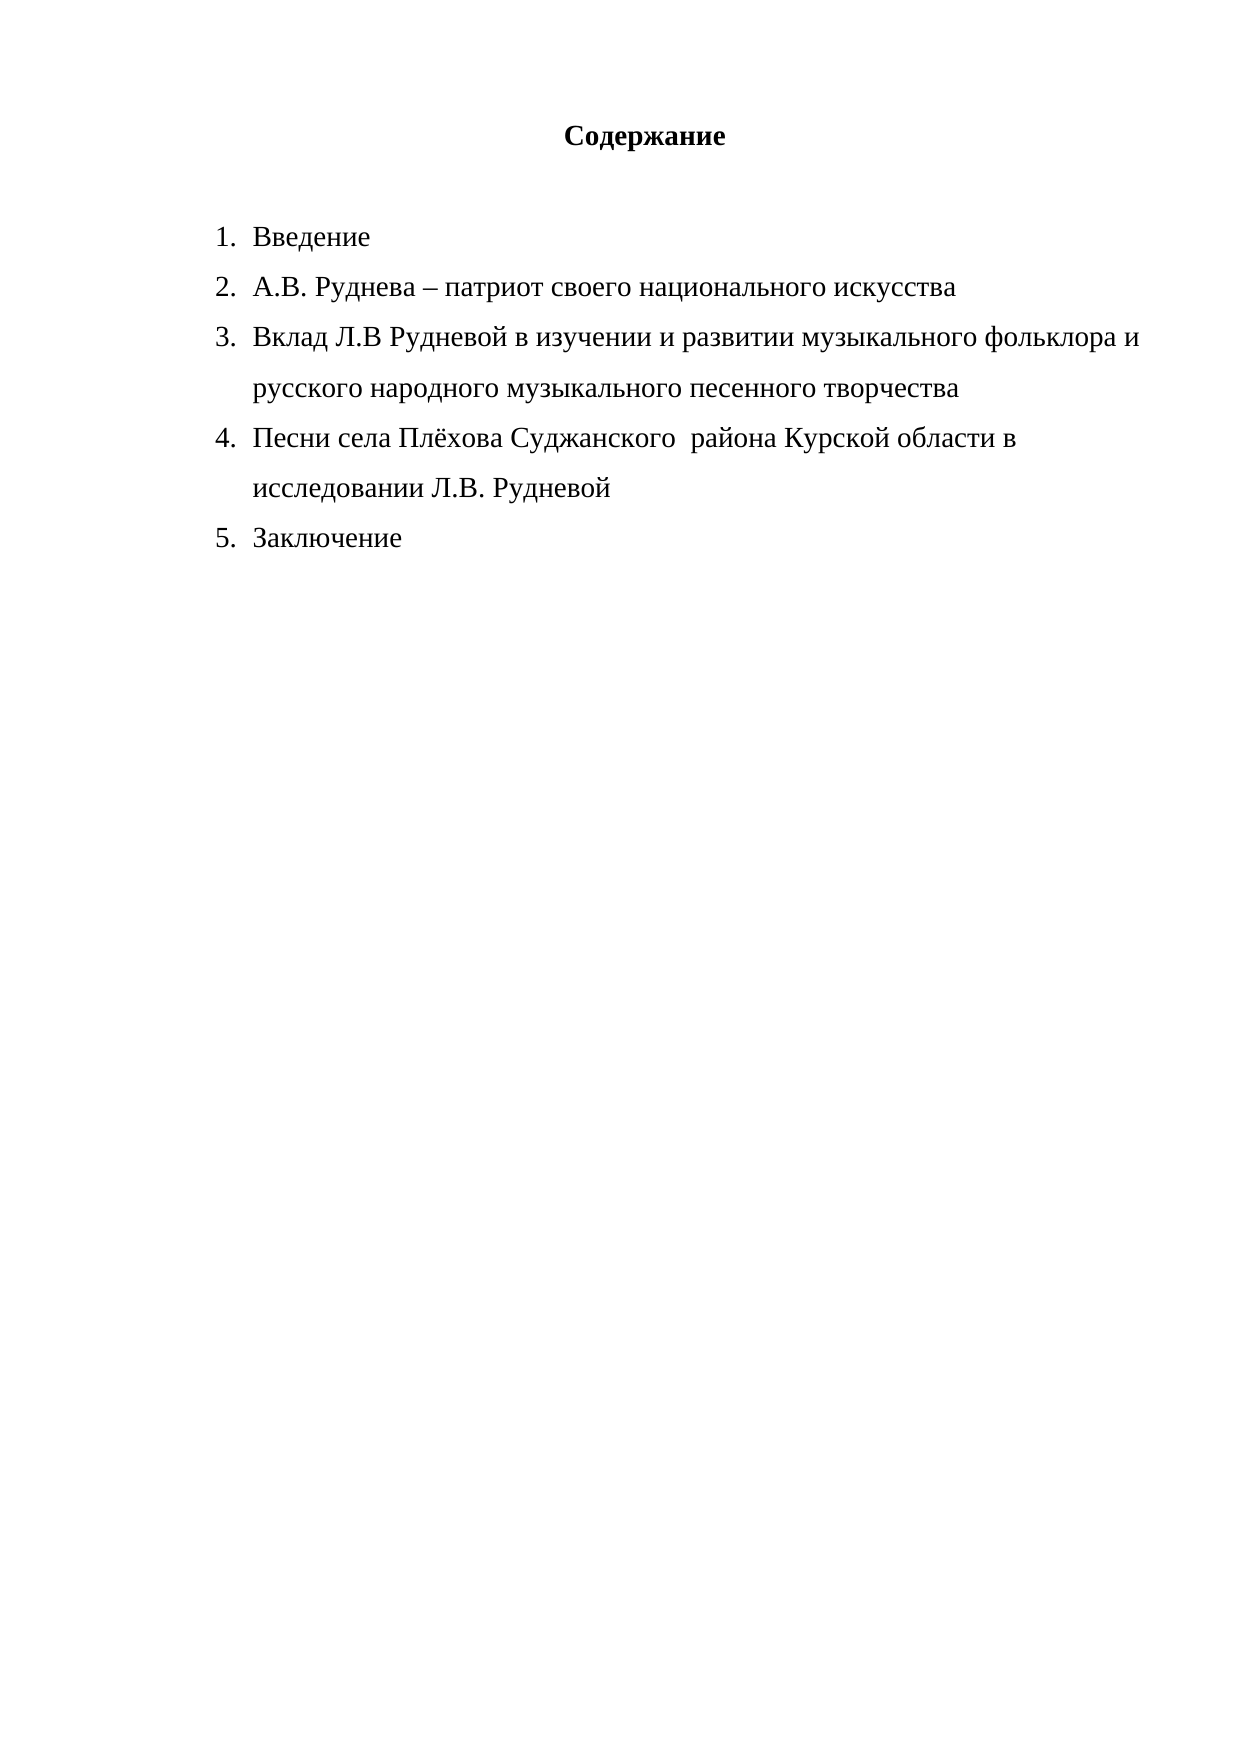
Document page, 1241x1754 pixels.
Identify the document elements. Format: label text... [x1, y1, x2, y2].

text Содержание [177, 118, 1152, 152]
list Введение [215, 219, 1152, 252]
list Заключение [215, 521, 1152, 554]
list Песни села Плёхова Суджанского района Курской области в исследовании Л.В. Рудневой [215, 420, 1152, 504]
list А.В. Руднева – патриот своего национального искусства [215, 269, 1152, 303]
list Вклад Л.В Рудневой в изучении и развитии музыкального фольклора и русского народного музыкального песенного творчества [215, 319, 1152, 403]
